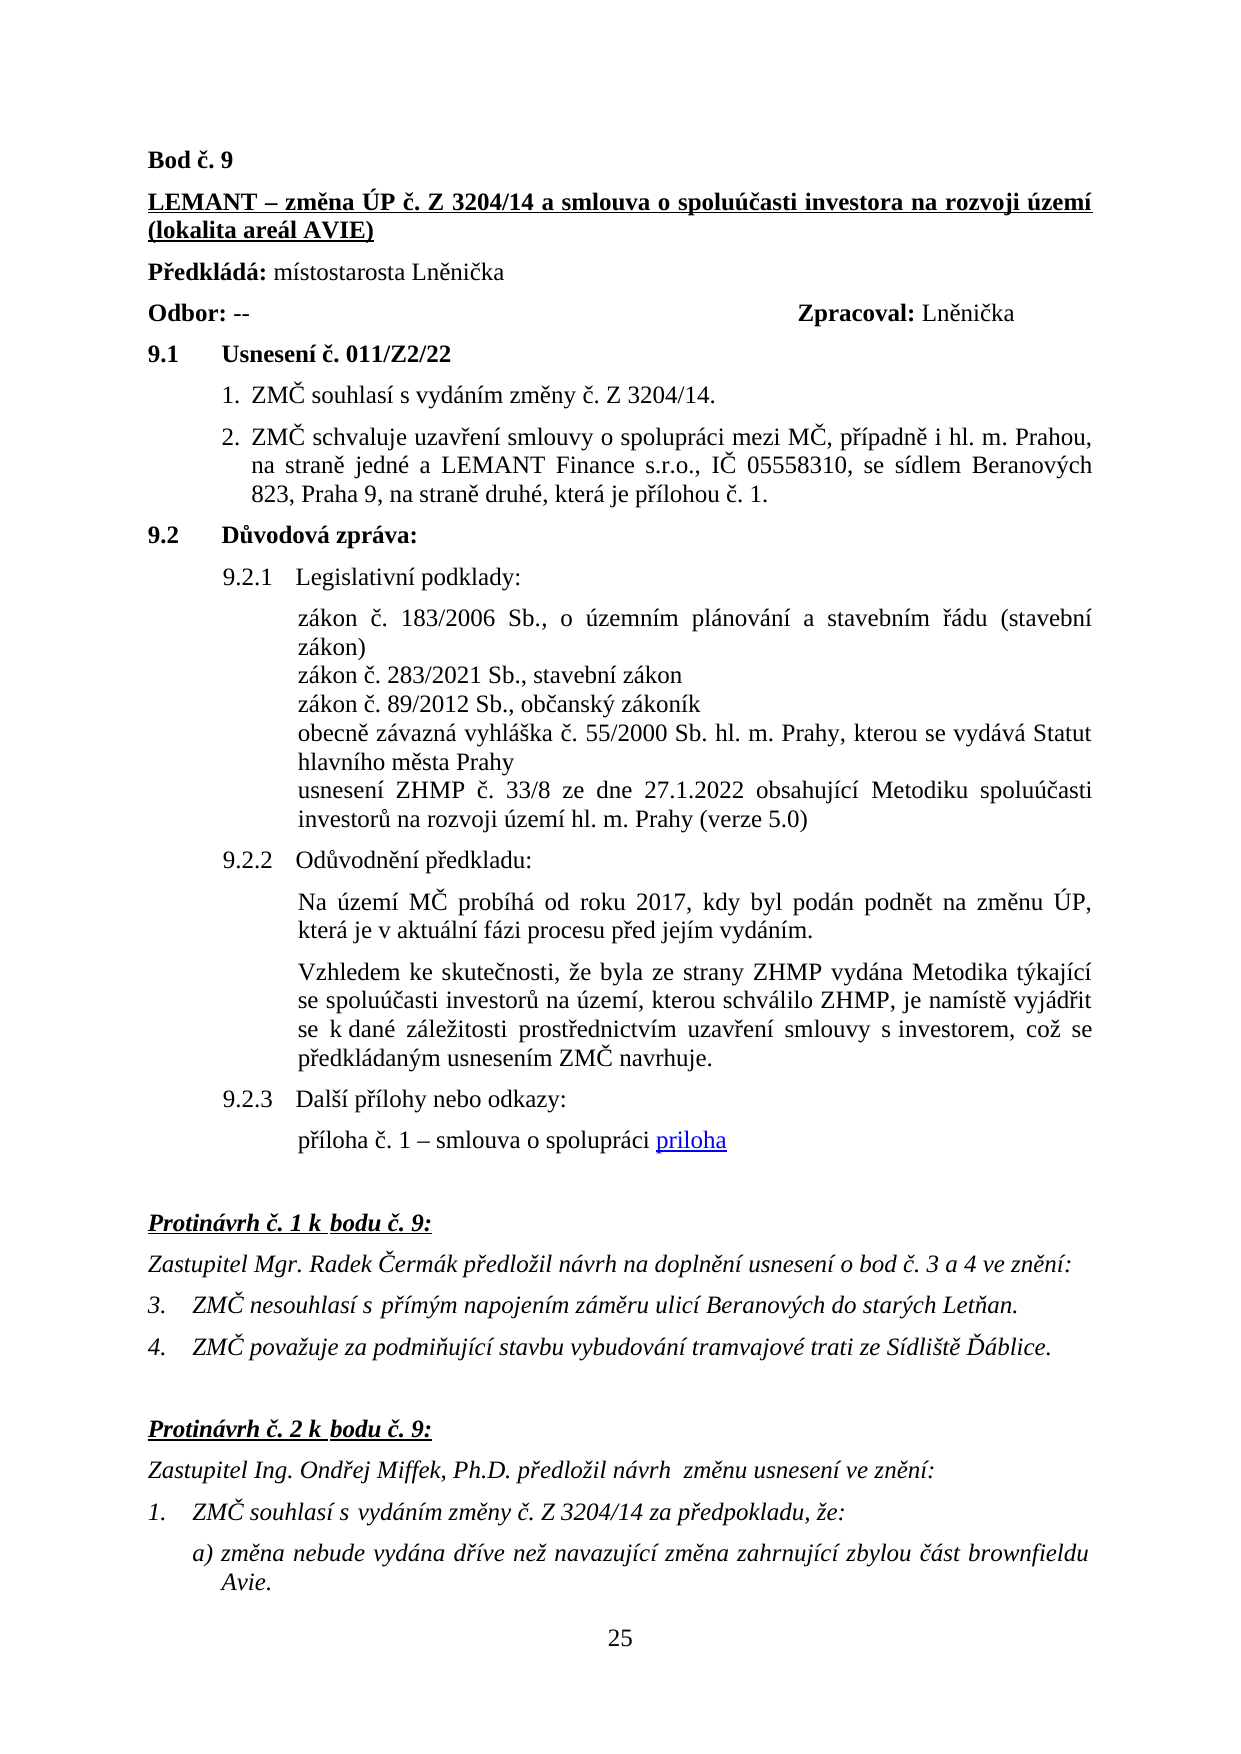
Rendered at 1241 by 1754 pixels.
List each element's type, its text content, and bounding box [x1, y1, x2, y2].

text Odbor: -- Zpracoval: Lněnička [148, 298, 1093, 327]
text Bod č. 9 [148, 145, 1093, 174]
text Na území MČ probíhá od roku 2017, kdy byl podán podnět na změnu ÚP, která je v aktuální fázi procesu před jejím vydáním. [298, 887, 1093, 944]
text Protinávrh č. 1 k bodu č. 9: [148, 1208, 1093, 1237]
list ZMČ souhlasí s vydáním změny č. Z 3204/14 za předpokladu, že: [148, 1497, 1093, 1525]
text příloha č. 1 – smlouva o spolupráci priloha [298, 1125, 1093, 1154]
subtitle LEMANT – změna ÚP č. Z 3204/14 a smlouva o spoluúčasti investora na rozvoji území (lokalita areál AVIE) [148, 213, 1093, 244]
text 9.2.2 Odůvodnění předkladu: [223, 845, 1093, 874]
text Předkládá: místostarosta Lněnička [148, 257, 1093, 285]
list ZMČ schvaluje uzavření smlouvy o spolupráci mezi MČ, případně i hl. m. Prahou, na straně jedné a LEMANT Finance s.r.o., IČ 05558310, se sídlem Beranových 823, Praha 9, na straně druhé, která je přílohou č. 1. [221, 422, 1093, 508]
subtitle LEMANT – změna ÚP č. Z 3204/14 a smlouva o spoluúčasti investora na rozvoji území (lokalita areál AVIE) [148, 187, 1093, 212]
text 9.2 Důvodová zpráva: [148, 520, 1093, 549]
list ZMČ považuje za podmiňující stavbu vybudování tramvajové trati ze Sídliště Ďáblice. [148, 1332, 1093, 1360]
list ZMČ nesouhlasí s přímým napojením záměru ulicí Beranových do starých Letňan. [148, 1290, 1093, 1319]
text Zastupitel Ing. Ondřej Miffek, Ph.D. předložil návrh změnu usnesení ve znění: [148, 1455, 1093, 1484]
text obecně závazná vyhláška č. 55/2000 Sb. hl. m. Prahy, kterou se vydává Statut hlavního města Prahy [298, 718, 1093, 775]
text a) změna nebude vydána dříve než navazující změna zahrnující zbylou část brownfieldu Avie. [192, 1538, 1093, 1595]
text usnesení ZHMP č. 33/8 ze dne 27.1.2022 obsahující Metodiku spoluúčasti investorů na rozvoji území hl. m. Prahy (verze 5.0) [298, 775, 1093, 833]
text zákon č. 89/2012 Sb., občanský zákoník [298, 689, 1093, 718]
text Zastupitel Mgr. Radek Čermák předložil návrh na doplnění usnesení o bod č. 3 a 4 ve znění: [148, 1249, 1093, 1278]
text 9.2.1 Legislativní podklady: [223, 562, 1093, 590]
text 9.2.3 Další přílohy nebo odkazy: [223, 1084, 1093, 1113]
list ZMČ souhlasí s vydáním změny č. Z 3204/14. [221, 380, 1093, 409]
text Vzhledem ke skutečnosti, že byla ze strany ZHMP vydána Metodika týkající se spoluúčasti investorů na území, kterou schválilo ZHMP, je namístě vyjádřit se k dané záležitosti prostřednictvím uzavření smlouvy s investorem, což se předkládaným usnesením ZMČ navrhuje. [298, 957, 1093, 1072]
text Protinávrh č. 2 k bodu č. 9: [148, 1414, 1093, 1443]
text zákon č. 283/2021 Sb., stavební zákon [298, 660, 1093, 689]
text 9.1 Usnesení č. 011/Z2/22 [148, 339, 1093, 368]
text zákon č. 183/2006 Sb., o územním plánování a stavebním řádu (stavební zákon) [298, 603, 1093, 660]
